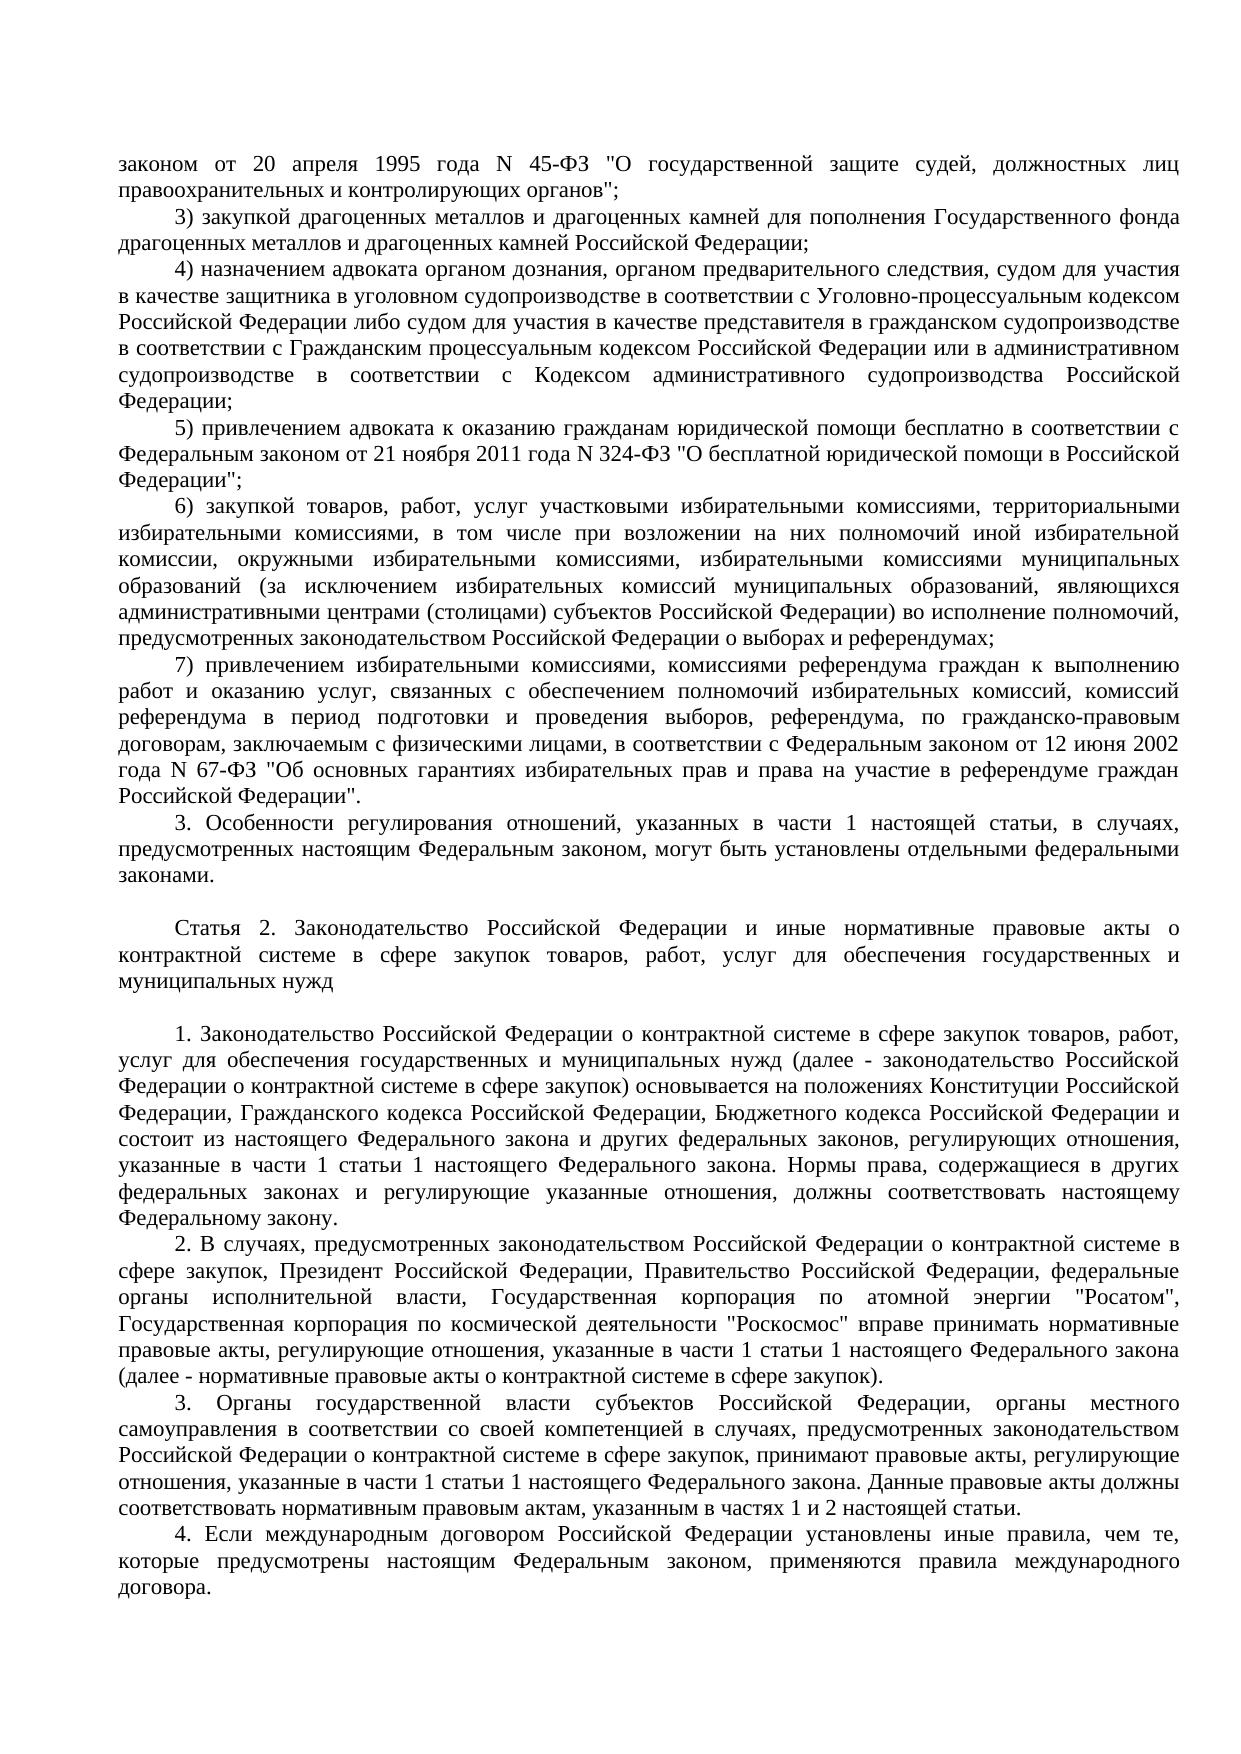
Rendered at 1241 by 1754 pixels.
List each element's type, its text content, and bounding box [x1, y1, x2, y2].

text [118, 150, 1181, 203]
text 3. Органы государственной власти субъектов Российской Федерации, органы местного самоуправления в соответствии со своей компетенцией в случаях, предусмотренных законодательством Российской Федерации о контрактной системе в сфере закупок, принимают правовые акты, регулирующие отношения, указанные в части 1 статьи 1 настоящего Федерального закона. Данные правовые акты должны соответствовать нормативным правовым актам, указанным в частях 1 и 2 настоящей статьи. [118, 1389, 1181, 1520]
text 6) закупкой товаров, работ, услуг участковыми избирательными комиссиями, территориальными избирательными комиссиями, в том числе при возложении на них полномочий иной избирательной комиссии, окружными избирательными комиссиями, избирательными комиссиями муниципальных образований (за исключением избирательных комиссий муниципальных образований, являющихся административными центрами (столицами) субъектов Российской Федерации) во исполнение полномочий, предусмотренных законодательством Российской Федерации о выборах и референдумах; [118, 493, 1181, 651]
text 3) закупкой драгоценных металлов и драгоценных камней для пополнения Государственного фонда драгоценных металлов и драгоценных камней Российской Федерации; [118, 203, 1181, 255]
text 1. Законодательство Российской Федерации о контрактной системе в сфере закупок товаров, работ, услуг для обеспечения государственных и муниципальных нужд (далее - законодательство Российской Федерации о контрактной системе в сфере закупок) основывается на положениях Конституции Российской Федерации, Гражданского кодекса Российской Федерации, Бюджетного кодекса Российской Федерации и состоит из настоящего Федерального закона и других федеральных законов, регулирующих отношения, указанные в части 1 статьи 1 настоящего Федерального закона. Нормы права, содержащиеся в других федеральных законах и регулирующие указанные отношения, должны соответствовать настоящему Федеральному закону. [118, 1020, 1181, 1231]
text Статья 2. Законодательство Российской Федерации и иные нормативные правовые акты о контрактной системе в сфере закупок товаров, работ, услуг для обеспечения государственных и муниципальных нужд [118, 914, 1181, 993]
text 7) привлечением избирательными комиссиями, комиссиями референдума граждан к выполнению работ и оказанию услуг, связанных с обеспечением полномочий избирательных комиссий, комиссий референдума в период подготовки и проведения выборов, референдума, по гражданско-правовым договорам, заключаемым с физическими лицами, в соответствии с Федеральным законом от 12 июня 2002 года N 67-ФЗ "Об основных гарантиях избирательных прав и права на участие в референдуме граждан Российской Федерации". [118, 651, 1181, 809]
text 5) привлечением адвоката к оказанию гражданам юридической помощи бесплатно в соответствии с Федеральным законом от 21 ноября 2011 года N 324-ФЗ "О бесплатной юридической помощи в Российской Федерации"; [118, 413, 1181, 493]
text 2. В случаях, предусмотренных законодательством Российской Федерации о контрактной системе в сфере закупок, Президент Российской Федерации, Правительство Российской Федерации, федеральные органы исполнительной власти, Государственная корпорация по атомной энергии "Росатом", Государственная корпорация по космической деятельности "Роскосмос" вправе принимать нормативные правовые акты, регулирующие отношения, указанные в части 1 статьи 1 настоящего Федерального закона (далее - нормативные правовые акты о контрактной системе в сфере закупок). [118, 1231, 1181, 1389]
text 4) назначением адвоката органом дознания, органом предварительного следствия, судом для участия в качестве защитника в уголовном судопроизводстве в соответствии с Уголовно-процессуальным кодексом Российской Федерации либо судом для участия в качестве представителя в гражданском судопроизводстве в соответствии с Гражданским процессуальным кодексом Российской Федерации или в административном судопроизводстве в соответствии с Кодексом административного судопроизводства Российской Федерации; [118, 255, 1181, 413]
text 3. Особенности регулирования отношений, указанных в части 1 настоящей статьи, в случаях, предусмотренных настоящим Федеральным законом, могут быть установлены отдельными федеральными законами. [118, 809, 1181, 888]
text 4. Если международным договором Российской Федерации установлены иные правила, чем те, которые предусмотрены настоящим Федеральным законом, применяются правила международного договора. [118, 1520, 1181, 1599]
